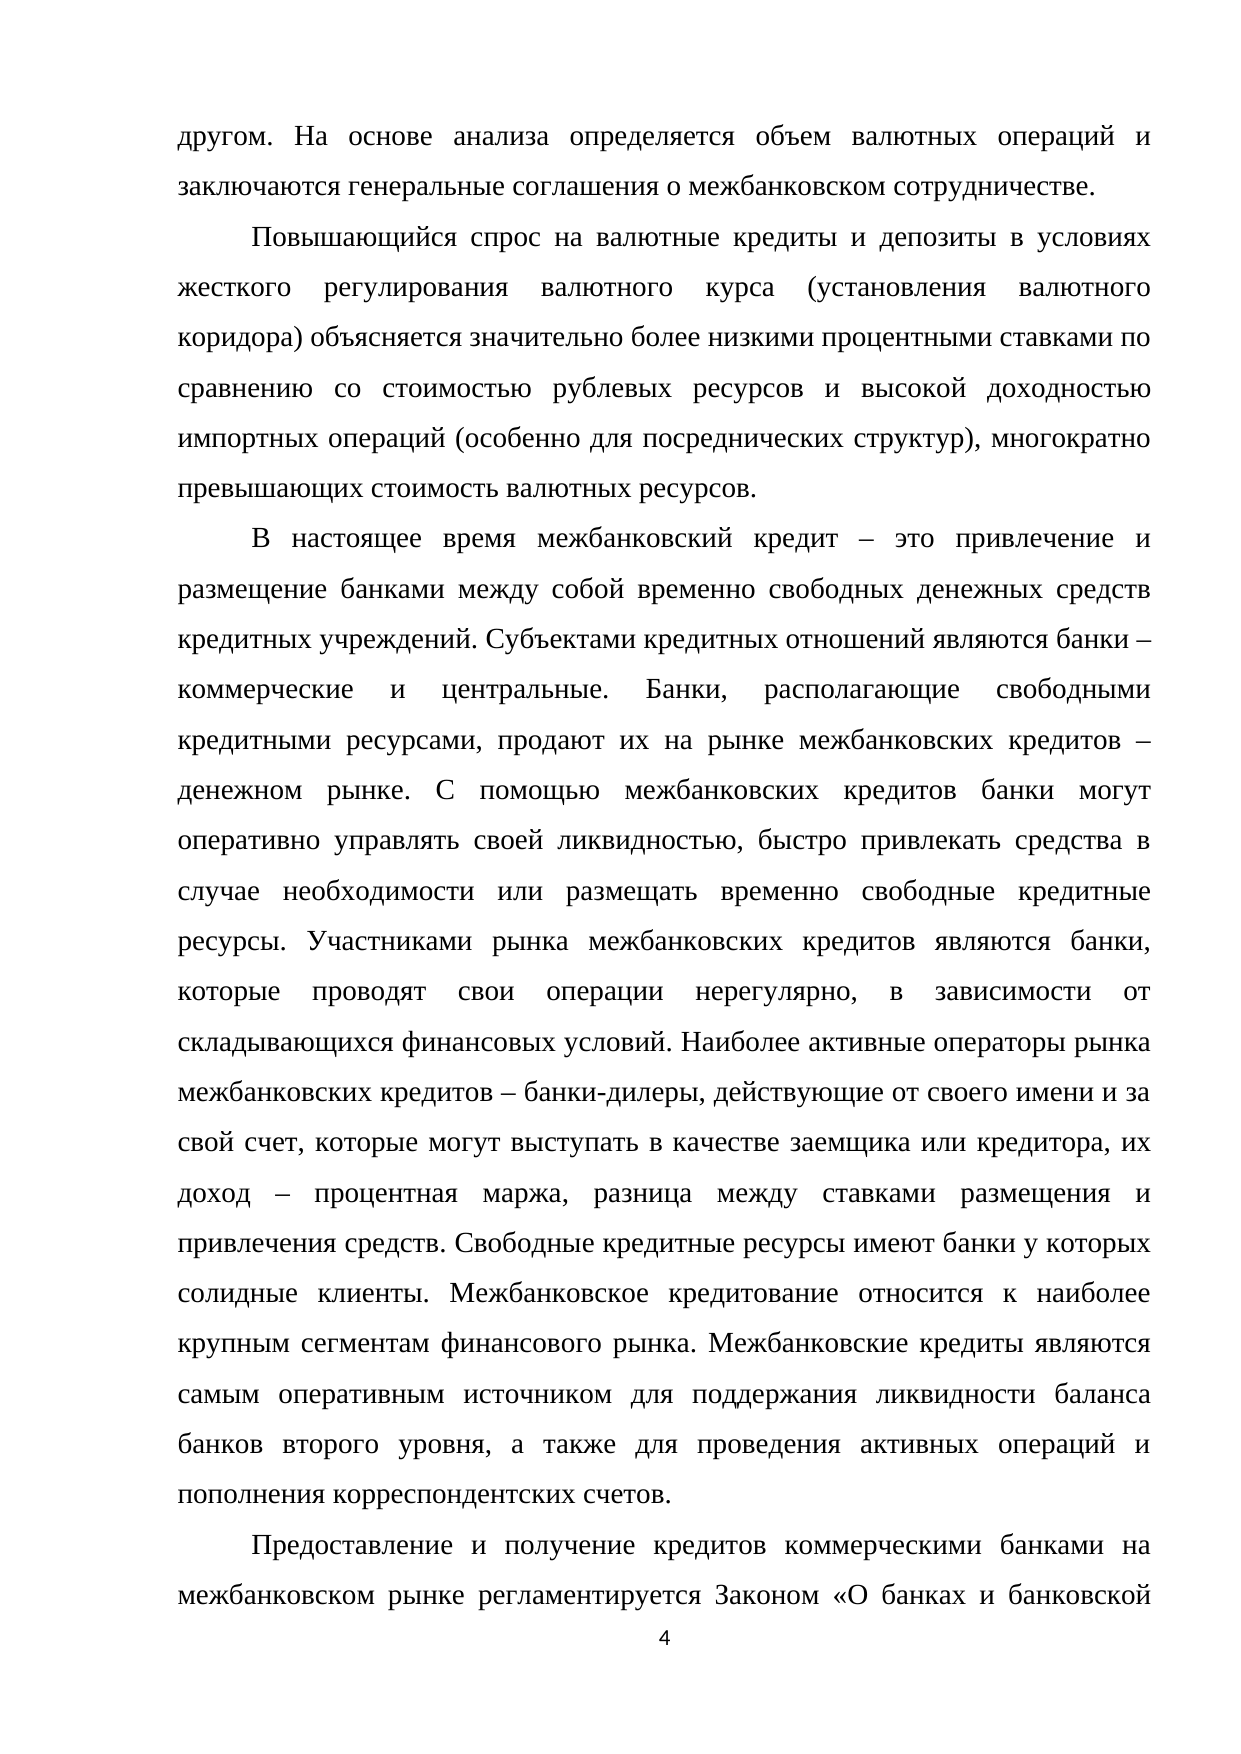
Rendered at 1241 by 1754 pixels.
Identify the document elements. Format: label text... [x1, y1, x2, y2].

text Повышающийся спрос на валютные кредиты и депозиты в условиях жесткого регулирования валютного курса (установления валютного коридора) объясняется значительно более низкими процентными ставками по сравнению со стоимостью рублевых ресурсов и высокой доходностью импортных операций (особенно для посреднических структур), многократно превышающих стоимость валютных ресурсов. [177, 219, 1152, 504]
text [177, 118, 1152, 202]
text В настоящее время межбанковский кредит – это привлечение и размещение банками между собой временно свободных денежных средств кредитных учреждений. Субъектами кредитных отношений являются банки – коммерческие и центральные. Банки, располагающие свободными кредитными ресурсами, продают их на рынке межбанковских кредитов – денежном рынке. С помощью межбанковских кредитов банки могут оперативно управлять своей ликвидностью, быстро привлекать средства в случае необходимости или размещать временно свободные кредитные ресурсы. Участниками рынка межбанковских кредитов являются банки, которые проводят свои операции нерегулярно, в зависимости от складывающихся финансовых условий. Наиболее активные операторы рынка межбанковских кредитов – банки-дилеры, действующие от своего имени и за свой счет, которые могут выступать в качестве заемщика или кредитора, их доход – процентная маржа, разница между ставками размещения и привлечения средств. Свободные кредитные ресурсы имеют банки у которых солидные клиенты. Межбанковское кредитование относится к наиболее крупным сегментам финансового рынка. Межбанковские кредиты являются самым оперативным источником для поддержания ликвидности баланса банков второго уровня, а также для проведения активных операций и пополнения корреспондентских счетов. [177, 521, 1152, 1510]
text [177, 1527, 1152, 1611]
